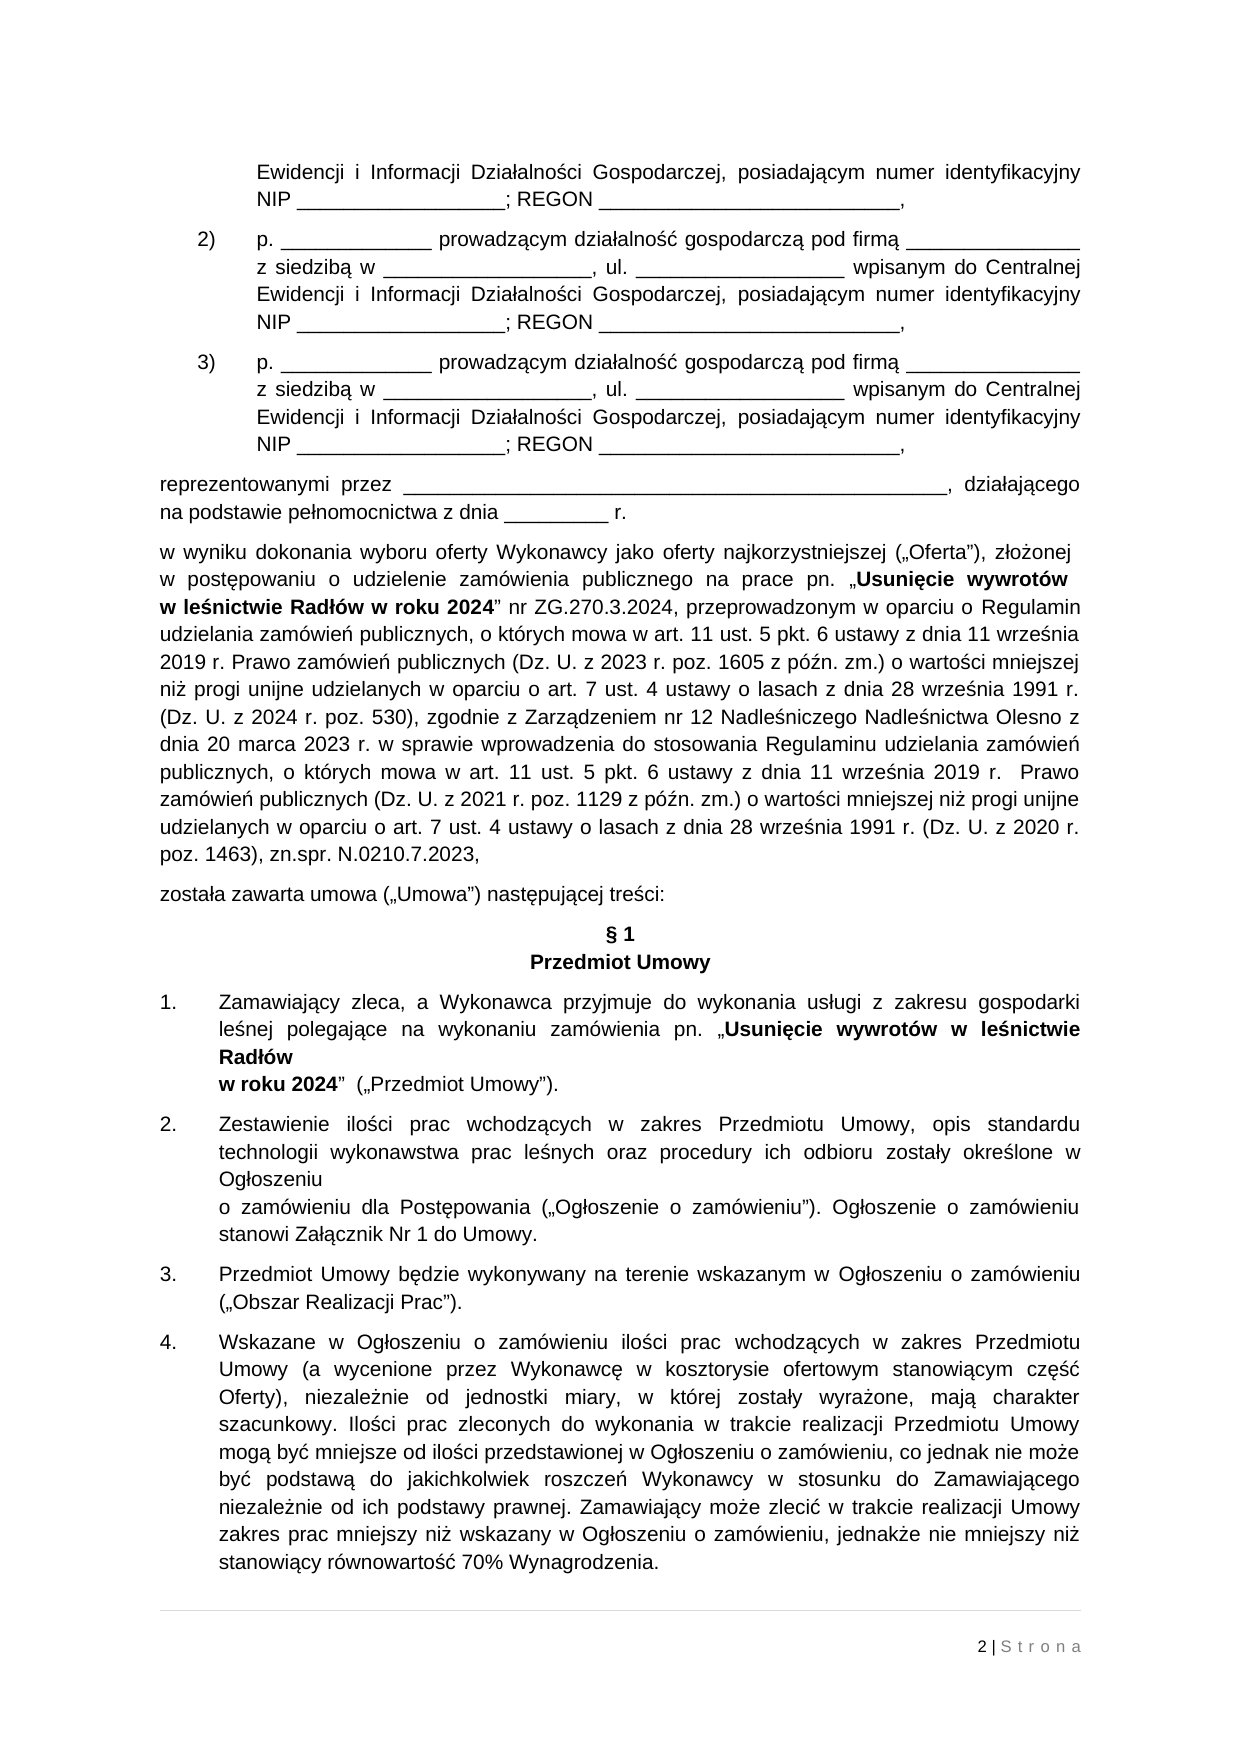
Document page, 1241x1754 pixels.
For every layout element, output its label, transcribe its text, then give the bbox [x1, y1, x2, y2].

list Zamawiający zleca, a Wykonawca przyjmuje do wykonania usługi z zakresu gospodarki leśnej polegające na wykonaniu zamówienia pn. „Usunięcie wywrotów w leśnictwie Radłów w roku 2024” („Przedmiot Umowy”). [159, 989, 1081, 1096]
text w wyniku dokonania wyboru oferty Wykonawcy jako oferty najkorzystniejszej („Oferta”), złożonej w postępowaniu o udzielenie zamówienia publicznego na prace pn. „Usunięcie wywrotów w leśnictwie Radłów w roku 2024” nr ZG.270.3.2024, przeprowadzonym w oparciu o Regulamin udzielania zamówień publicznych, o których mowa w art. 11 ust. 5 pkt. 6 ustawy z dnia 11 września 2019 r. Prawo zamówień publicznych (Dz. U. z 2023 r. poz. 1605 z późn. zm.) o wartości mniejszej niż progi unijne udzielanych w oparciu o art. 7 ust. 4 ustawy o lasach z dnia 28 września 1991 r. (Dz. U. z 2024 r. poz. 530), zgodnie z Zarządzeniem nr 12 Nadleśniczego Nadleśnictwa Olesno z dnia 20 marca 2023 r. w sprawie wprowadzenia do stosowania Regulaminu udzielania zamówień publicznych, o których mowa w art. 11 ust. 5 pkt. 6 ustawy z dnia 11 września 2019 r. Prawo zamówień publicznych (Dz. U. z 2021 r. poz. 1129 z późn. zm.) o wartości mniejszej niż progi unijne udzielanych w oparciu o art. 7 ust. 4 ustawy o lasach z dnia 28 września 1991 r. (Dz. U. z 2020 r. poz. 1463), zn.spr. N.0210.7.2023, [159, 539, 1081, 866]
list Wskazane w Ogłoszeniu o zamówieniu ilości prac wchodzących w zakres Przedmiotu Umowy (a wycenione przez Wykonawcę w kosztorysie ofertowym stanowiącym część Oferty), niezależnie od jednostki miary, w której zostały wyrażone, mają charakter szacunkowy. Ilości prac zleconych do wykonania w trakcie realizacji Przedmiotu Umowy mogą być mniejsze od ilości przedstawionej w Ogłoszeniu o zamówieniu, co jednak nie może być podstawą do jakichkolwiek roszczeń Wykonawcy w stosunku do Zamawiającego niezależnie od ich podstawy prawnej. Zamawiający może zlecić w trakcie realizacji Umowy zakres prac mniejszy niż wskazany w Ogłoszeniu o zamówieniu, jednakże nie mniejszy niż stanowiący równowartość 70% Wynagrodzenia. [159, 1329, 1081, 1573]
text reprezentowanymi przez _______________________________________________, działającego na podstawie pełnomocnictwa z dnia _________ r. [159, 472, 1081, 523]
list Przedmiot Umowy będzie wykonywany na terenie wskazanym w Ogłoszeniu o zamówieniu („Obszar Realizacji Prac”). [159, 1262, 1081, 1313]
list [197, 159, 1081, 211]
text została zawarta umowa („Umowa”) następującej treści: [159, 882, 1081, 906]
list Zestawienie ilości prac wchodzących w zakres Przedmiotu Umowy, opis standardu technologii wykonawstwa prac leśnych oraz procedury ich odbioru zostały określone w Ogłoszeniu o zamówieniu dla Postępowania („Ogłoszenie o zamówieniu”). Ogłoszenie o zamówieniu stanowi Załącznik Nr 1 do Umowy. [159, 1112, 1081, 1246]
text § 1 Przedmiot Umowy [159, 922, 1081, 973]
